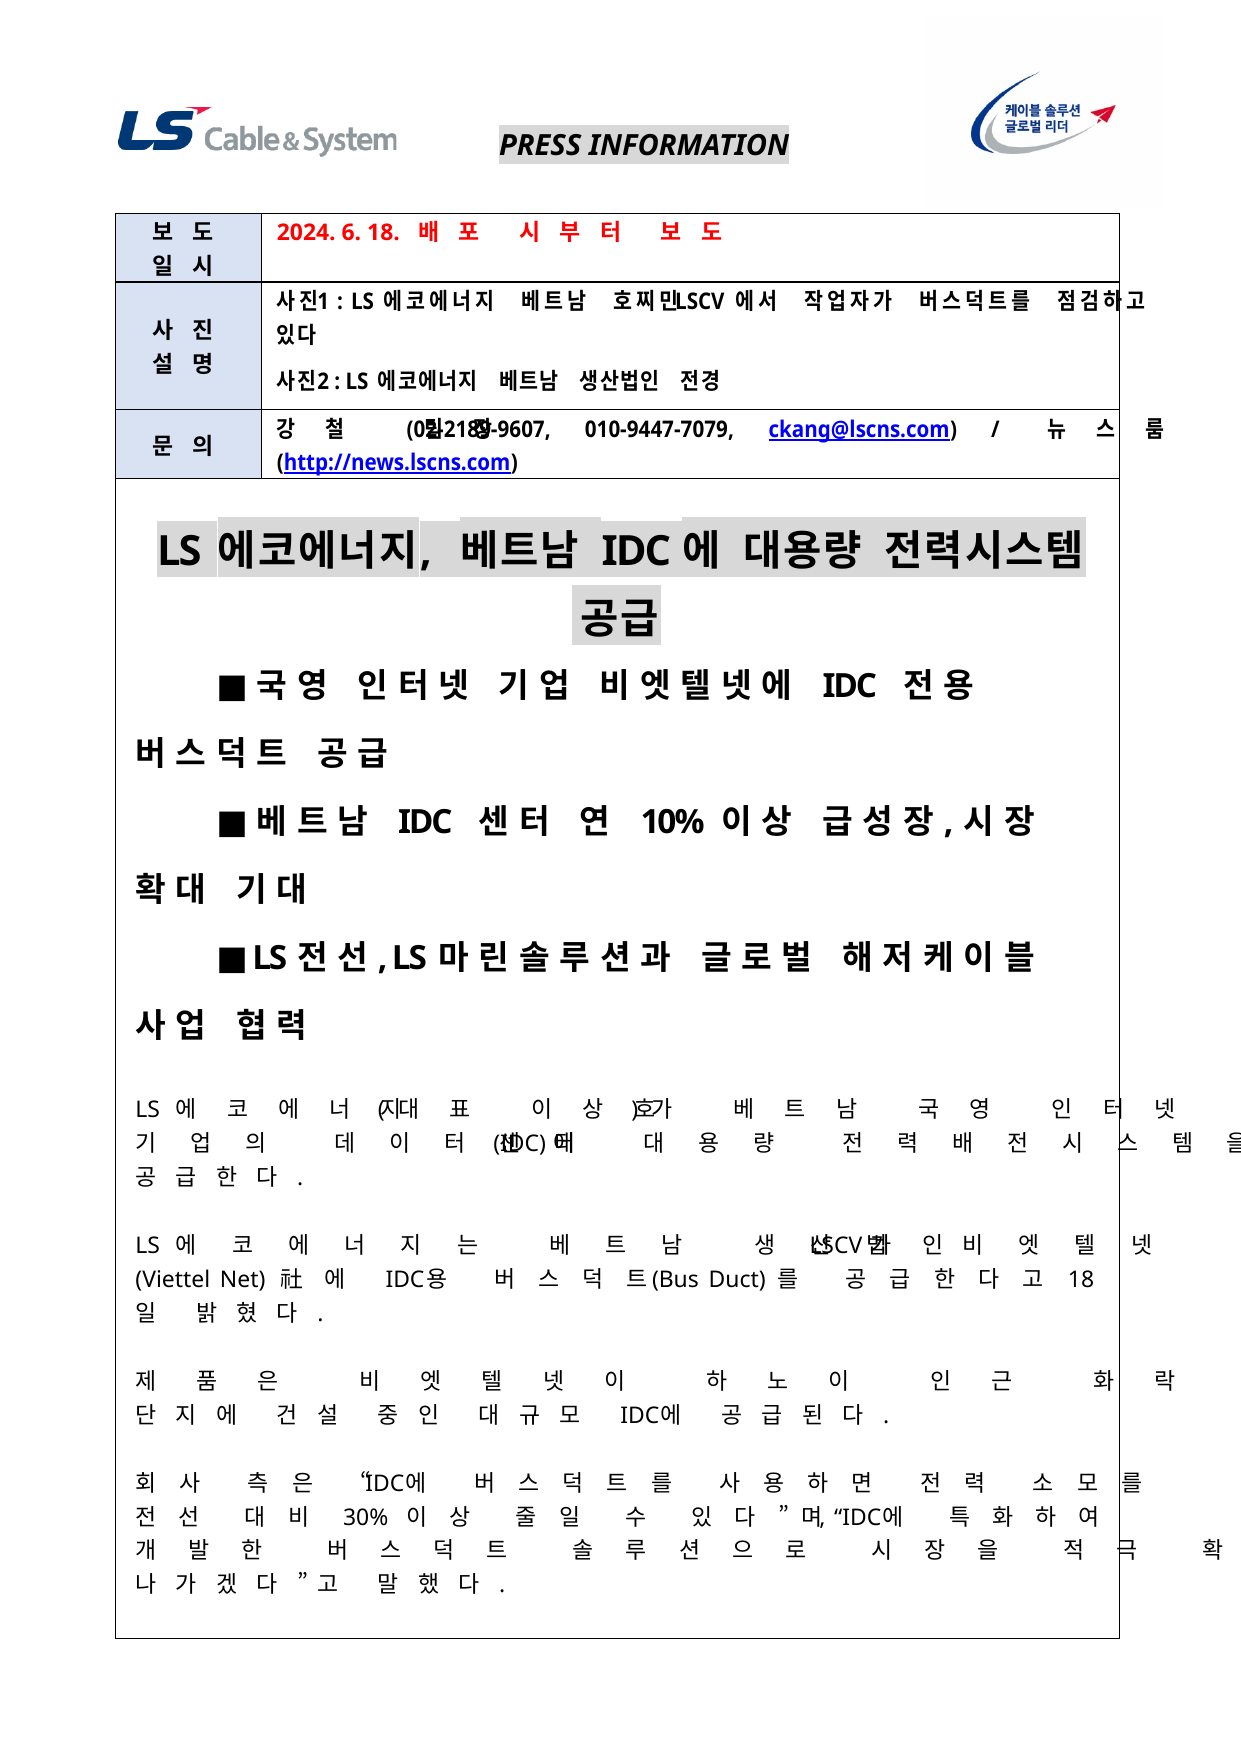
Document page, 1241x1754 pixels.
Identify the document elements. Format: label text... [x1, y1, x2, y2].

table_cell 사진1 : LS에코에너지 베트남 호찌민 LSCV에서 작업자가 버스덕트를 점검하고 있다 사진2 : LS에코에너지 베트남 생산법인 전경 [262, 283, 1119, 409]
table_cell 사진 설명 [116, 283, 261, 409]
picture [924, 17, 1162, 208]
text PRESS INFORMATION [115, 111, 1125, 178]
table_header 2024. 6. 18. 배포 시부터 보도 [262, 214, 1119, 281]
table_header 보도 일시 [116, 214, 261, 281]
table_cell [116, 479, 1119, 1638]
picture [118, 107, 397, 111]
table_cell 강철 팀장(02-2189-9607, 010-9447-7079, ckang@lscns.com) / 뉴스룸(http://news.lscns.com) [262, 410, 1119, 478]
table_cell 문의 [116, 410, 261, 478]
